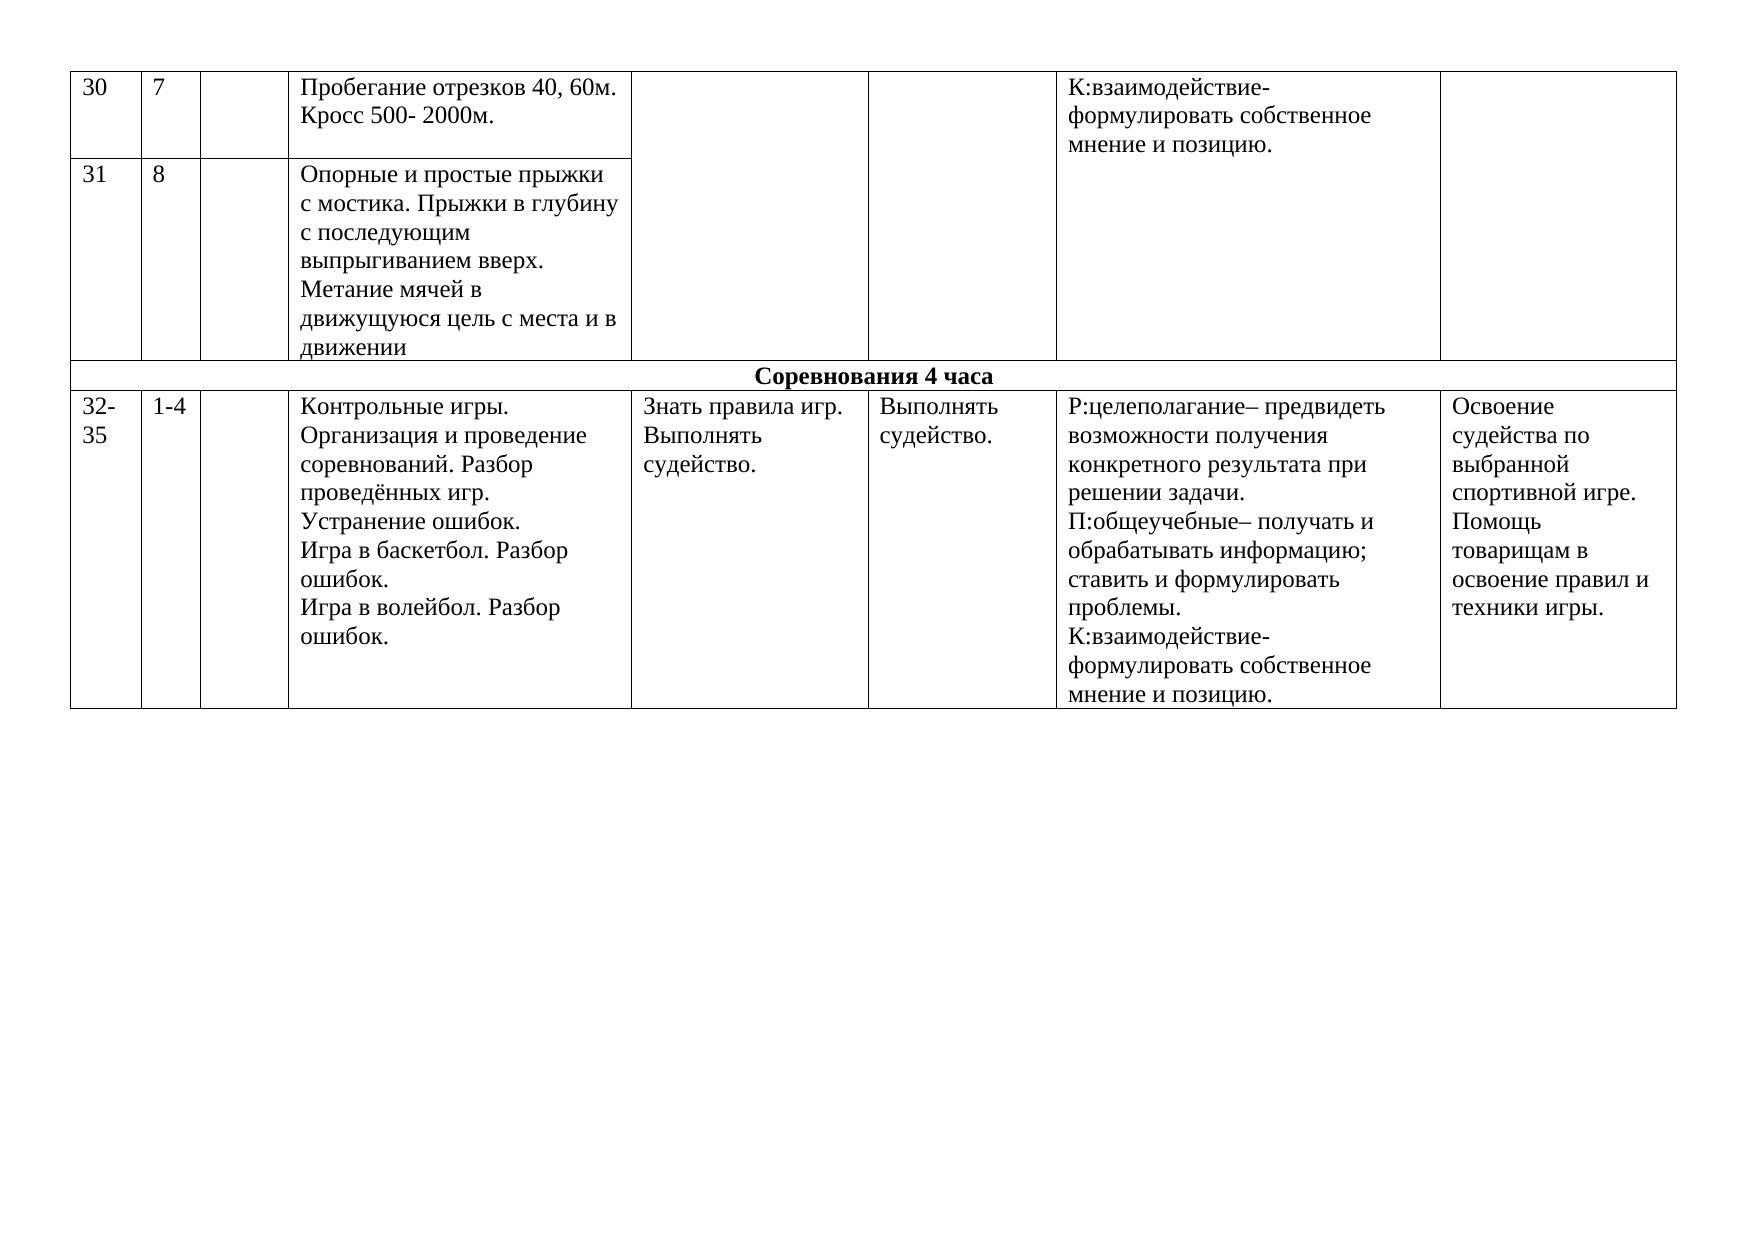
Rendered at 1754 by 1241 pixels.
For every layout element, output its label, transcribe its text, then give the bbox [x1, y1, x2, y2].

table_cell 32-35 [71, 391, 141, 707]
table_cell Контрольные игры. Организация и проведение соревнований. Разбор проведённых игр. Устранение ошибок. Игра в баскетбол. Разбор ошибок. Игра в волейбол. Разбор ошибок. [289, 391, 631, 707]
table_cell Р:целеполагание– предвидеть возможности получения конкретного результата при решении задачи. П:общеучебные– получать и обрабатывать информацию; ставить и формулировать проблемы. К:взаимодействие-формулировать собственное мнение и позицию. [1057, 391, 1440, 707]
table_cell Опорные и простые прыжки с мостика. Прыжки в глубину с последующим выпрыгиванием вверх. Метание мячей в движущуюся цель с места и в движении [289, 159, 631, 360]
table_cell 8 [142, 159, 200, 360]
table_cell [201, 391, 288, 707]
table_cell Соревнования 4 часа [71, 361, 1676, 390]
table_cell [201, 72, 288, 158]
table_cell 7 [142, 72, 200, 158]
table_cell 31 [71, 159, 141, 360]
table_cell Пробегание отрезков 40, 60м. Кросс 500- 2000м. [289, 72, 631, 158]
table_cell 30 [71, 72, 141, 158]
table_cell Освоение судейства по выбранной спортивной игре. Помощь товарищам в освоение правил и техники игры. [1441, 391, 1676, 707]
table_cell Выполнять судейство. [869, 391, 1056, 707]
table_cell 1-4 [142, 391, 200, 707]
table_cell Знать правила игр. Выполнять судейство. [632, 391, 868, 707]
table_cell [201, 159, 288, 360]
